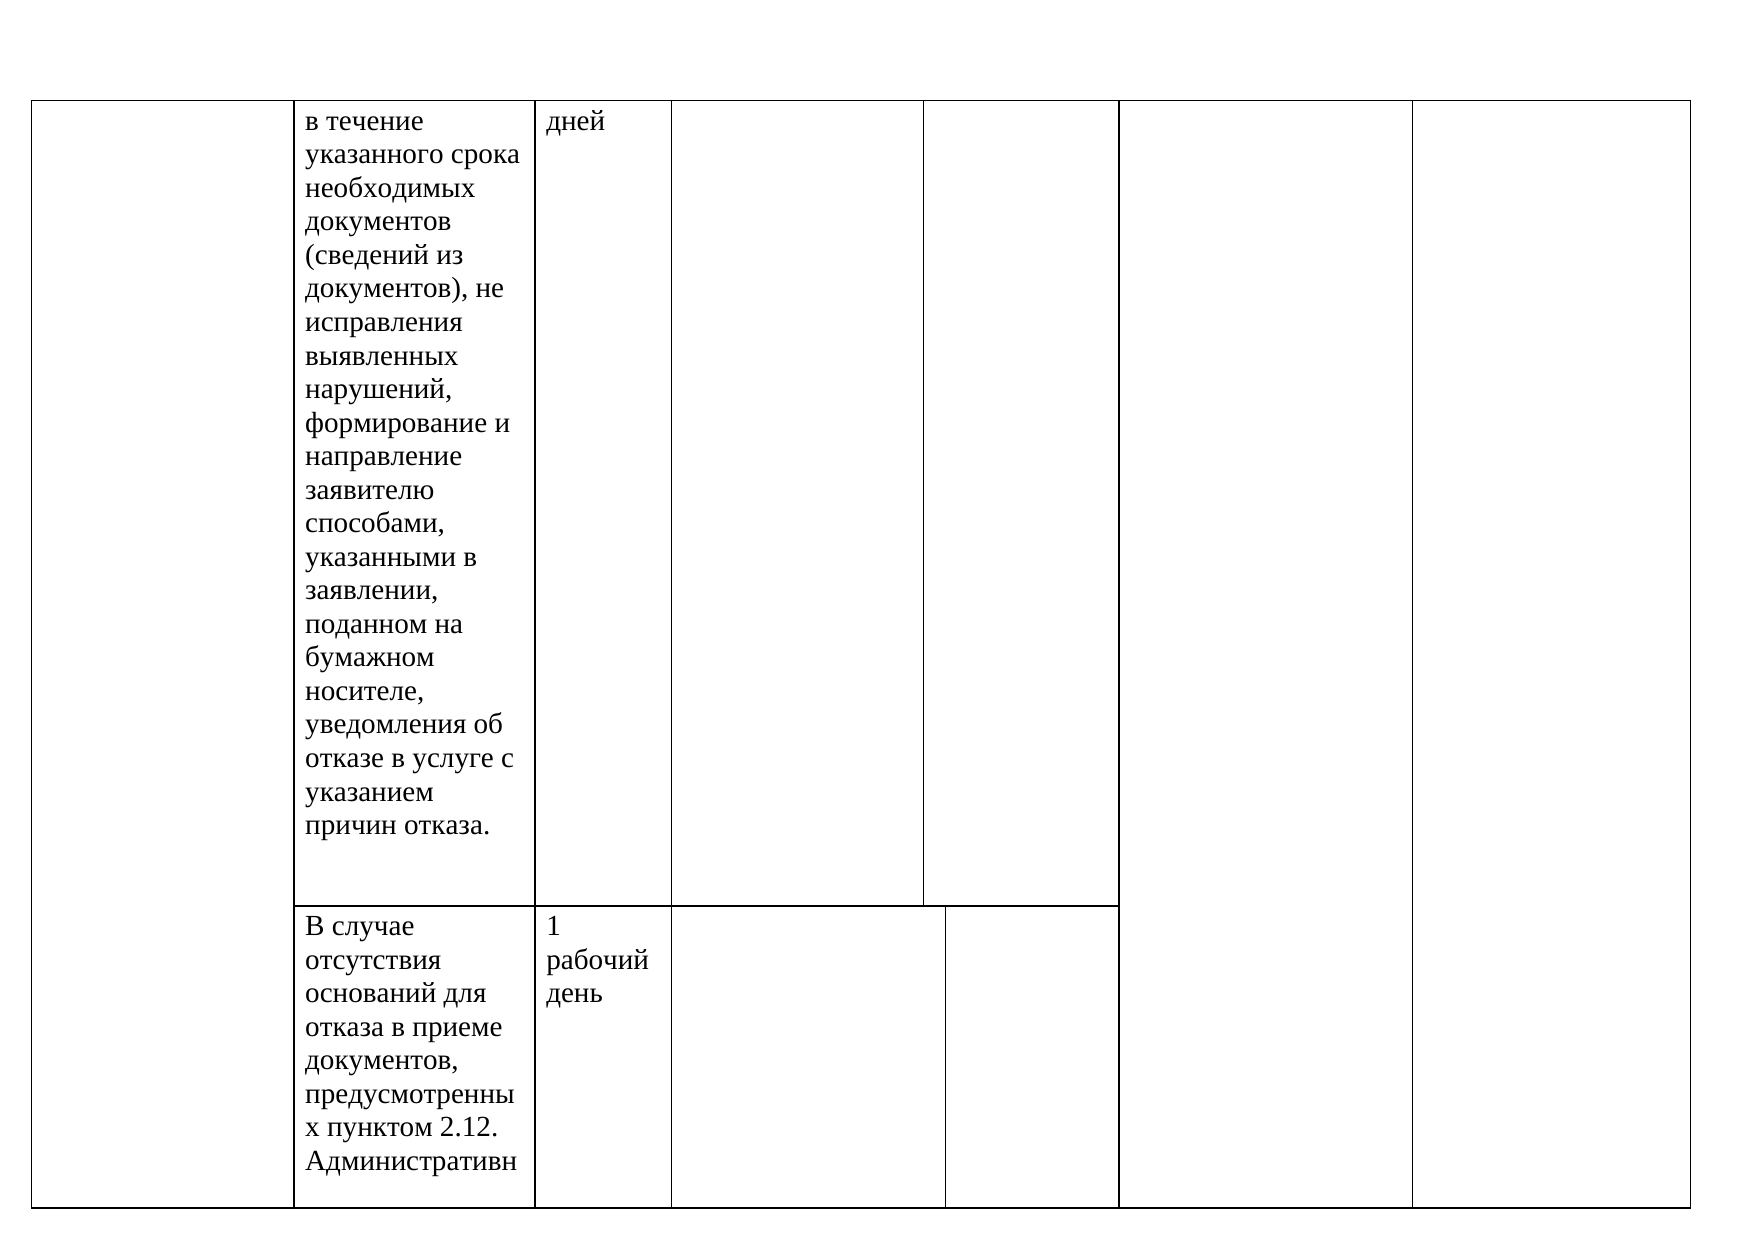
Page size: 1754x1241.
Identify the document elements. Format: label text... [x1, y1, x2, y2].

table_cell [946, 907, 1118, 1207]
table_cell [295, 101, 534, 905]
table_cell 1 рабочий день [536, 907, 671, 1207]
table_cell 10 рабочих дней [536, 101, 671, 905]
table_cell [295, 907, 534, 1207]
table_cell [672, 907, 945, 1207]
